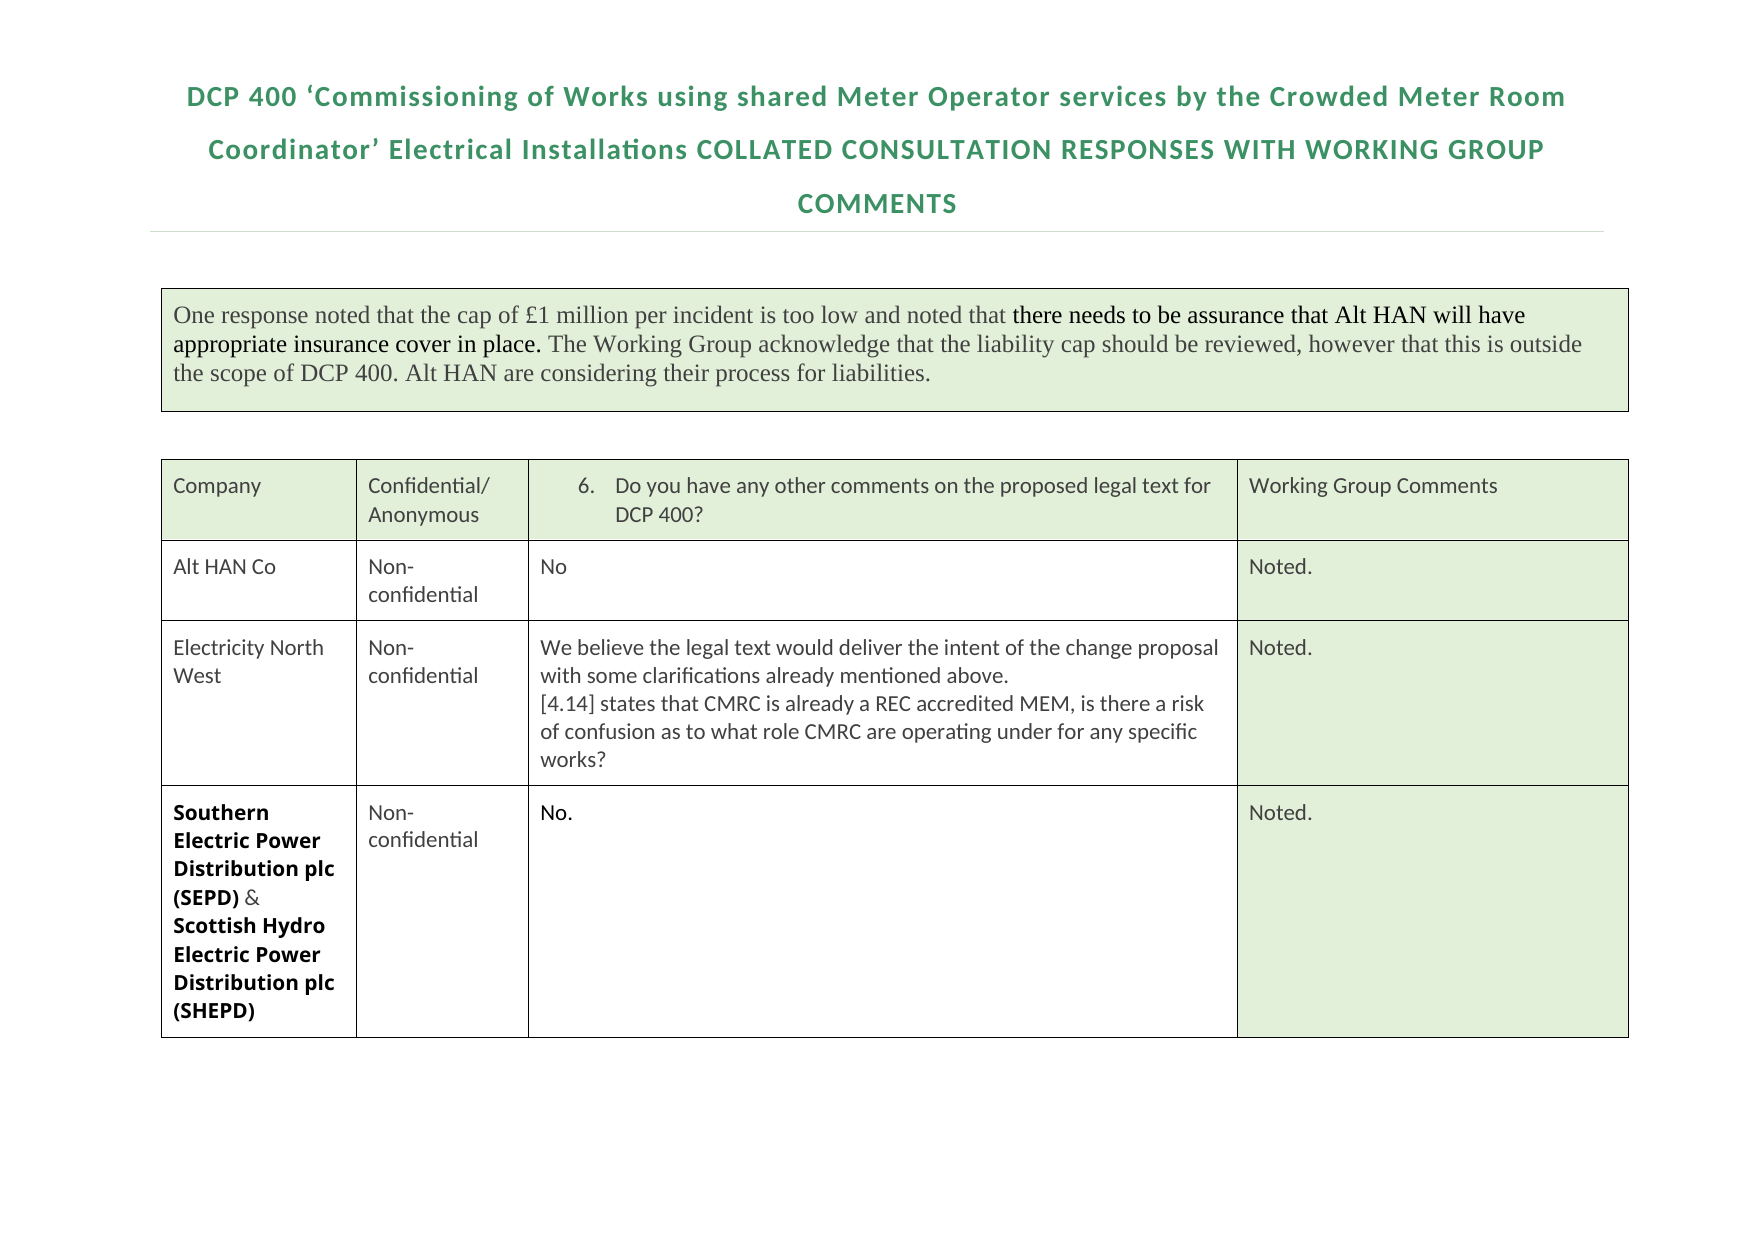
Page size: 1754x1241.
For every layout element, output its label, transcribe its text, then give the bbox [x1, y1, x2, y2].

table_header Working Group Comments [1238, 460, 1628, 539]
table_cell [162, 289, 1628, 411]
table_cell No. [529, 786, 1237, 1037]
table_cell Noted. [1238, 541, 1628, 620]
table_cell & [162, 786, 356, 1037]
table_cell Non-confidential [357, 541, 528, 620]
table_cell No [529, 541, 1237, 620]
table_cell Noted. [1238, 786, 1628, 1037]
table_cell Alt HAN Co [162, 541, 356, 620]
table_cell Non-confidential [357, 621, 528, 785]
table_cell Non-confidential [357, 786, 528, 1037]
table_header Confidential/ Anonymous [357, 460, 528, 539]
table_cell Noted. [1238, 621, 1628, 785]
table_header Company [162, 460, 356, 539]
table_cell We believe the legal text would deliver the intent of the change proposal with some clarifications already mentioned above. [4.14] states that CMRC is already a REC accredited MEM, is there a risk of confusion as to what role CMRC are operating under for any specific works? [529, 621, 1237, 785]
table_header Do you have any other comments on the proposed legal text for DCP 400? [529, 460, 1237, 539]
table_cell Electricity North West [162, 621, 356, 785]
